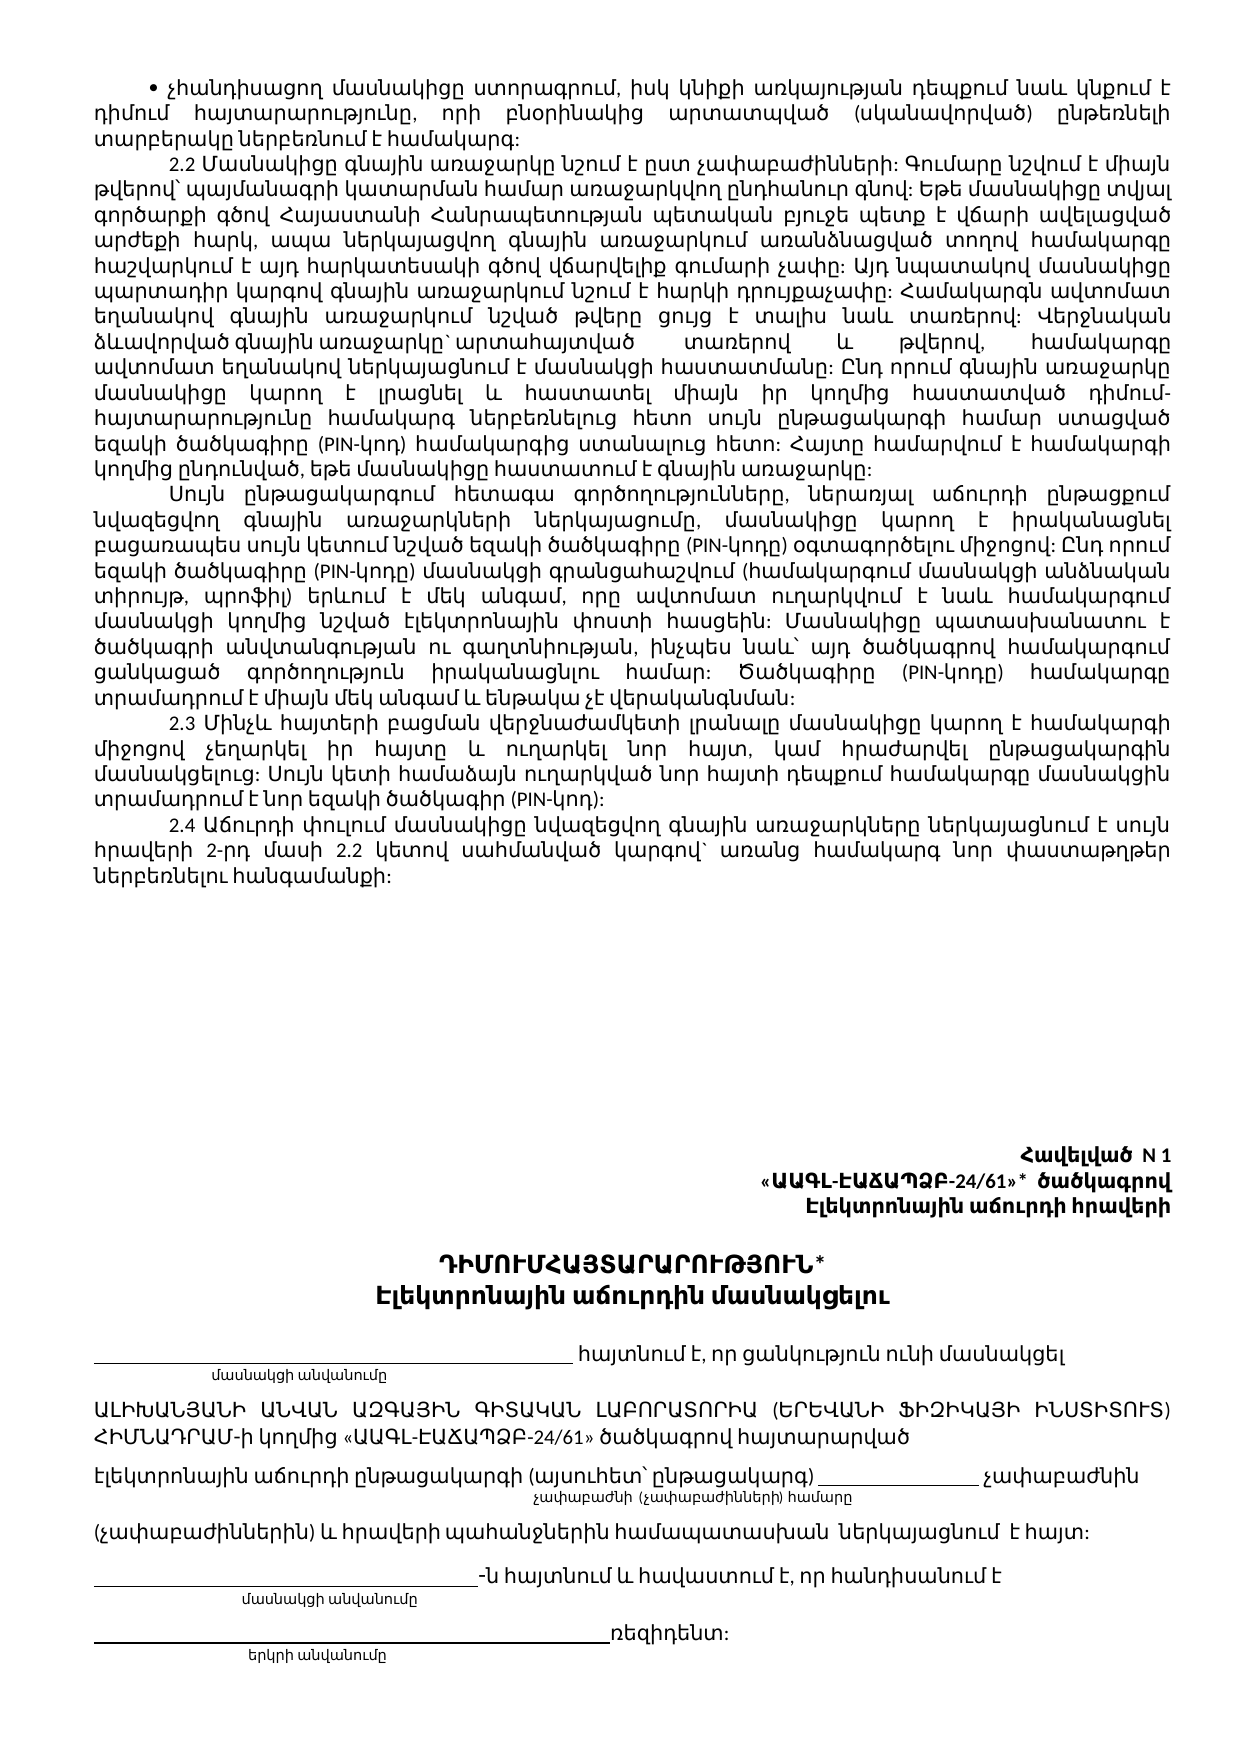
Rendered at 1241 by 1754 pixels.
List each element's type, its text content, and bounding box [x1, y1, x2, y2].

text 2.2 Մասնակիցը գնային առաջարկը նշում է ըստ չափաբաժինների: Գումարը նշվում է միայն թվերով՝ պայմանագրի կատարման համար առաջարկվող ընդհանուր գնով: Եթե մասնակիցը տվյալ գործարքի գծով Հայաստանի Հանրապետության պետական բյուջե պետք է վճարի ավելացված արժեքի հարկ, ապա ներկայացվող գնային առաջարկում առանձնացված տողով համակարգը հաշվարկում է այդ հարկատեսակի գծով վճարվելիք գումարի չափը: Այդ նպատակով մասնակիցը պարտադիր կարգով գնային առաջարկում նշում է հարկի դրույքաչափը: Համակարգն ավտոմատ եղանակով գնային առաջարկում նշված թվերը ցույց է տալիս նաև տառերով: Վերջնական ձևավորված գնային առաջարկը` արտահայտված տառերով և թվերով, համակարգը ավտոմատ եղանակով ներկայացնում է մասնակցի հաստատմանը: Ընդ որում գնային առաջարկը մասնակիցը կարող է լրացնել և հաստատել միայն իր կողմից հաստատված դիմում-հայտարարությունը համակարգ ներբեռնելուց հետո սույն ընթացակարգի համար ստացված եզակի ծածկագիրը (PIN-կոդ) համակարգից ստանալուց հետո: Հայտը համարվում է համակարգի կողմից ընդունված, եթե մասնակիցը հաստատում է գնային առաջարկը: [94, 151, 1171, 482]
text էլեկտրոնային աճուրդի ընթացակարգի (այսուհետ՝ ընթացակարգ) չափաբաժնին [94, 1463, 1171, 1488]
text Սույն ընթացակարգում հետագա գործողությունները, ներառյալ աճուրդի ընթացքում նվազեցվող գնային առաջարկների ներկայացումը, մասնակիցը կարող է իրականացնել բացառապես սույն կետում նշված եզակի ծածկագիրը (PIN-կոդը) օգտագործելու միջոցով: Ընդ որում եզակի ծածկագիրը (PIN-կոդը) մասնակցի գրանցահաշվում (համակարգում մասնակցի անձնական տիրույթ, պրոֆիլ) երևում է մեկ անգամ, որը ավտոմատ ուղարկվում է նաև համակարգում մասնակցի կողմից նշված էլեկտրոնային փոստի հասցեին: Մասնակիցը պատասխանատու է ծածկագրի անվտանգության ու գաղտնիության, ինչպես նաև՝ այդ ծածկագրով համակարգում ցանկացած գործողություն իրականացնլու համար: Ծածկագիրը (PIN-կոդը) համակարգը տրամադրում է միայն մեկ անգամ և ենթակա չէ վերականգնման: [94, 482, 1171, 710]
text Հավելված N 1 [94, 1142, 1171, 1168]
text -ն հայտնում և հավաստում է, որ հանդիսանում է [94, 1559, 1171, 1590]
text երկրի անվանումը [94, 1646, 1171, 1677]
text մասնակցի անվանումը [94, 1366, 1171, 1397]
text «ԱԱԳԼ-ԷԱՃԱՊՁԲ-24/61»* ծածկագրով [94, 1168, 1171, 1193]
text ԱԼԻԽԱՆՅԱՆԻ ԱՆՎԱՆ ԱԶԳԱՅԻՆ ԳԻՏԱԿԱՆ ԼԱԲՈՐԱՏՈՐԻԱ (ԵՐԵՎԱՆԻ ՖԻԶԻԿԱՅԻ ԻՆՍՏԻՏՈՒՏ) ՀԻՄՆԱԴՐԱՄ-ի կողմից «ԱԱԳԼ-ԷԱՃԱՊՁԲ-24/61» ծածկագրով հայտարարված [94, 1397, 1171, 1450]
list չհանդիսացող մասնակիցը ստորագրում, իսկ կնիքի առկայության դեպքում նաև կնքում է դիմում հայտարարությունը, որի բնօրինակից արտատպված (սկանավորված) ընթեռնելի տարբերակը ներբեռնում է համակարգ: [94, 75, 1171, 151]
text 2.4 Աճուրդի փուլում մասնակիցը նվազեցվող գնային առաջարկները ներկայացնում է սույն հրավերի 2-րդ մասի 2.2 կետով սահմանված կարգով` առանց համակարգ նոր փաստաթղթեր ներբեռնելու հանգամանքի: [94, 812, 1171, 888]
text չափաբաժնի (չափաբաժինների) համարը [94, 1488, 1171, 1519]
text 2.3 Մինչև հայտերի բացման վերջնաժամկետի լրանալը մասնակիցը կարող է համակարգի միջոցով չեղարկել իր հայտը և ուղարկել նոր հայտ, կամ հրաժարվել ընթացակարգին մասնակցելուց: Սույն կետի համաձայն ուղարկված նոր հայտի դեպքում համակարգը մասնակցին տրամադրում է նոր եզակի ծածկագիր (PIN-կոդ): [94, 710, 1171, 812]
text Էլեկտրոնային աճուրդի հրավերի [94, 1193, 1171, 1219]
text (չափաբաժիններին) և հրավերի պահանջներին համապատասխան ներկայացնում է հայտ: [94, 1519, 1171, 1544]
subtitle Էլեկտրոնային աճուրդին մասնակցելու [94, 1280, 1171, 1310]
text մասնակցի անվանումը [94, 1590, 1171, 1621]
text ռեզիդենտ: [94, 1621, 1171, 1646]
text հայտնում է, որ ցանկություն ունի մասնակցել [94, 1341, 1171, 1366]
text ԴԻՄՈՒՄՀԱՅՏԱՐԱՐՈՒԹՅՈՒՆ* [94, 1249, 1171, 1280]
